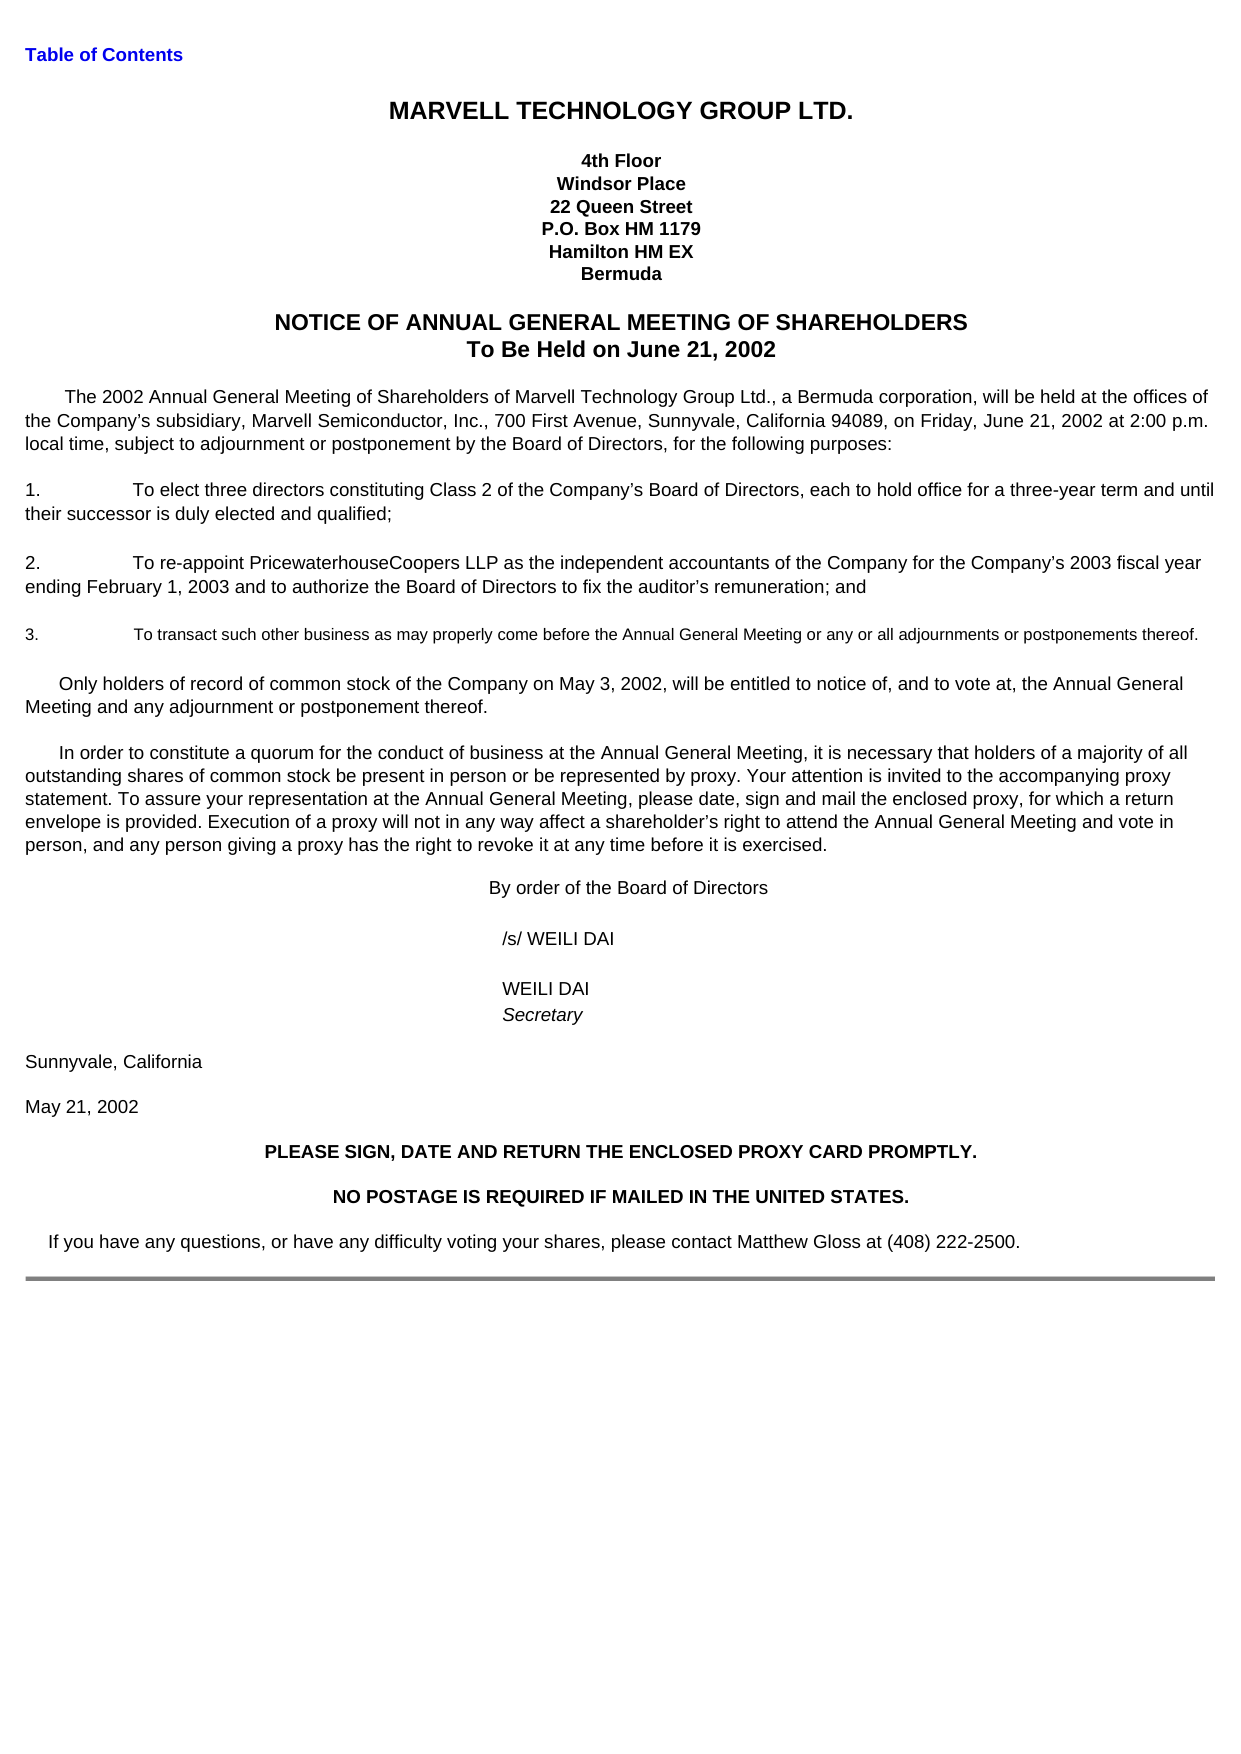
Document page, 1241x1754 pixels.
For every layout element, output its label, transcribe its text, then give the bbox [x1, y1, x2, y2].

text To Be Held on June 21, 2002 [25, 336, 1217, 363]
text MARVELL TECHNOLOGY GROUP LTD. [25, 96, 1217, 125]
list To elect three directors constituting Class 2 of the Company’s Board of Directors, each to hold office for a three-year term and until their successor is duly elected and qualified; [25, 479, 1215, 524]
text NOTICE OF ANNUAL GENERAL MEETING OF SHAREHOLDERS [25, 308, 1217, 335]
text In order to constitute a quorum for the conduct of business at the Annual General Meeting, it is necessary that holders of a majority of all outstanding shares of common stock be present in person or be represented by proxy. Your attention is invited to the accompanying proxy statement. To assure your representation at the Annual General Meeting, please date, sign and mail the enclosed proxy, for which a return envelope is provided. Execution of a proxy will not in any way affect a shareholder’s right to attend the Annual General Meeting and vote in person, and any person giving a proxy has the right to revoke it at any time before it is exercised. [25, 742, 1211, 855]
text PLEASE SIGN, DATE AND RETURN THE ENCLOSED PROXY CARD PROMPTLY. [25, 1141, 1217, 1162]
text Bermuda [25, 263, 1217, 285]
list To re-appoint PricewaterhouseCoopers LLP as the independent accountants of the Company for the Company’s 2003 fiscal year ending February 1, 2003 and to authorize the Board of Directors to fix the auditor’s remuneration; and [25, 552, 1215, 597]
text NO POSTAGE IS REQUIRED IF MAILED IN THE UNITED STATES. [25, 1186, 1217, 1207]
text Secretary [502, 1003, 1215, 1025]
text May 21, 2002 [25, 1096, 1215, 1118]
text Table of Contents [25, 44, 1215, 65]
text By order of the Board of Directors [25, 877, 1232, 898]
text Hamilton HM EX [25, 241, 1217, 262]
text Windsor Place [25, 173, 1217, 195]
text WEILI DAI [502, 978, 1215, 999]
text Only holders of record of common stock of the Company on May 3, 2002, will be entitled to notice of, and to vote at, the Annual General Meeting and any adjournment or postponement thereof. [25, 672, 1197, 718]
picture [25, 1276, 1215, 1281]
text Sunnyvale, California [25, 1051, 1215, 1073]
text P.O. Box HM 1179 [25, 218, 1217, 240]
text If you have any questions, or have any difficulty voting your shares, please contact Matthew Gloss at (408) 222-2500. [48, 1231, 1215, 1253]
text The 2002 Annual General Meeting of Shareholders of Marvell Technology Group Ltd., a Bermuda corporation, will be held at the offices of the Company’s subsidiary, Marvell Semiconductor, Inc., 700 First Avenue, Sunnyvale, California 94089, on Friday, June 21, 2002 at 2:00 p.m. local time, subject to adjournment or postponement by the Board of Directors, for the following purposes: [25, 386, 1209, 454]
text /s/ WEILI DAI [502, 927, 1215, 949]
text 22 Queen Street [25, 196, 1217, 217]
list To transact such other business as may properly come before the Annual General Meeting or any or all adjournments or postponements thereof. [25, 624, 1215, 644]
text 4th Floor [25, 149, 1217, 171]
